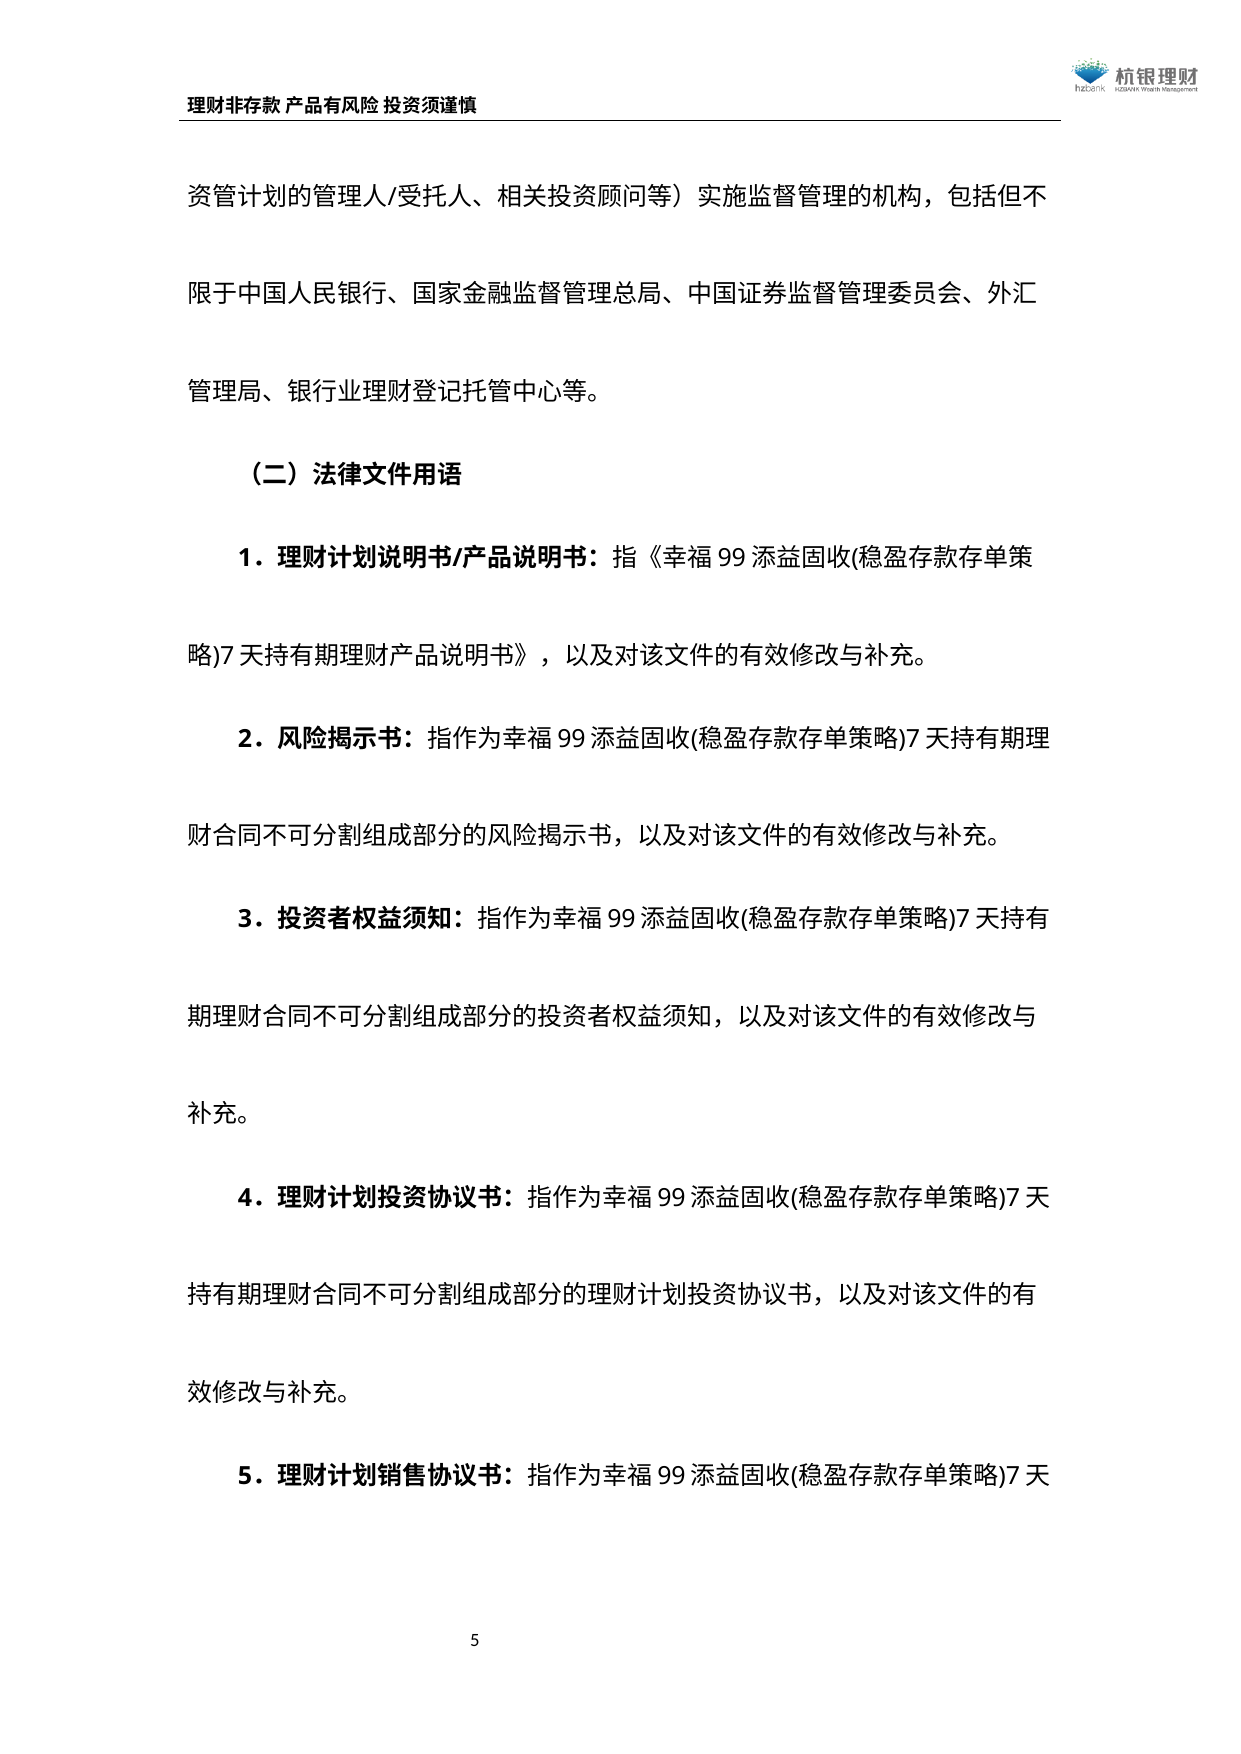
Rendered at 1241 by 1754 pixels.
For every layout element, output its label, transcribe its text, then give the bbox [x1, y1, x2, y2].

list 风险揭示书：指作为幸福99添益固收(稳盈存款存单策略)7天持有期理财合同不可分割组成部分的风险揭示书，以及对该文件的有效修改与补充。 [187, 704, 1053, 866]
list 理财计划投资协议书：指作为幸福99添益固收(稳盈存款存单策略)7天持有期理财合同不可分割组成部分的理财计划投资协议书，以及对该文件的有效修改与补充。 [187, 1163, 1053, 1423]
list 理财计划说明书/产品说明书：指《幸福99添益固收(稳盈存款存单策略)7天持有期理财产品说明书》，以及对该文件的有效修改与补充。 [187, 523, 1053, 686]
list 理财计划销售协议书：指作为幸福99添益固收(稳盈存款存单策略)7天持有期理财合同不可分割组成部分的理财计划销售协议书，以及对该文件的有效修改与补充。 [187, 1441, 1053, 1506]
list 监管机构：指对管理人（包括本理财计划管理人、所投资的信托计划/资管计划的管理人/受托人、相关投资顾问等）实施监督管理的机构，包括但不限于中国人民银行、国家金融监督管理总局、中国证券监督管理委员会、外汇管理局、银行业理财登记托管中心等。 [187, 162, 1053, 422]
list 法律文件用语 [187, 440, 1053, 505]
picture [1027, 0, 1240, 151]
list 投资者权益须知：指作为幸福99添益固收(稳盈存款存单策略)7天持有期理财合同不可分割组成部分的投资者权益须知，以及对该文件的有效修改与补充。 [187, 884, 1053, 1144]
